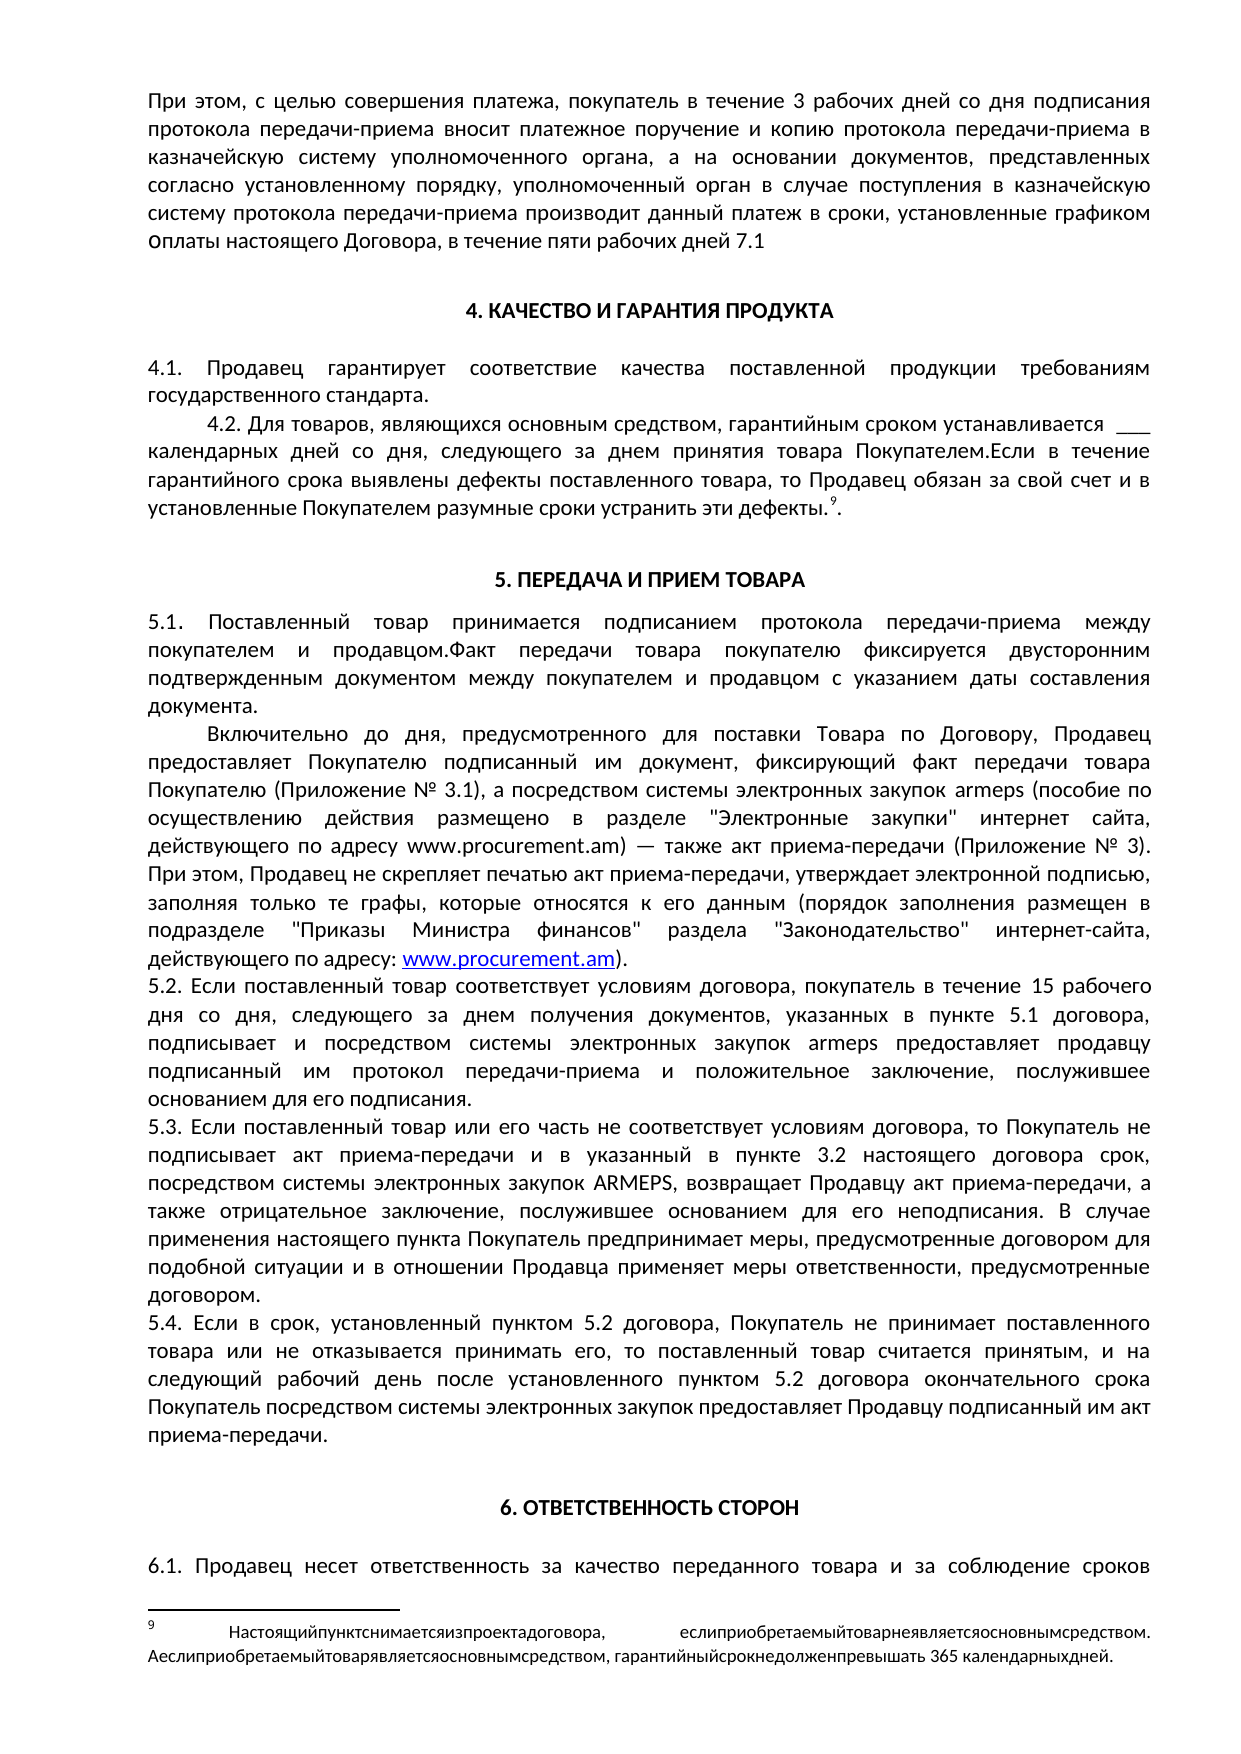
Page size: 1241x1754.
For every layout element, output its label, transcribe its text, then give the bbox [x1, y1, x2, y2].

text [148, 1551, 1152, 1579]
text Включительно до дня, предусмотренного для поставки Товара по Договору, Продавец предоставляет Покупателю подписанный им документ, фиксирующий факт передачи товара Покупателю (Приложение № 3.1), а посредством системы электронных закупок armeps (пособие по осуществлению действия размещено в разделе "Электронные закупки" интернет сайта, действующего по адресу www.procurement.am) — также акт приема-передачи (Приложение № 3). При этом, Продавец не скрепляет печатью акт приема-передачи, утверждает электронной подписью, заполняя только те графы, которые относятся к его данным (порядок заполнения размещен в подразделе "Приказы Министра финансов" раздела "Законодательство" интернет-сайта, действующего по адресу: www.procurement.am). [148, 719, 1152, 972]
text 6. ОТВЕТСТВЕННОСТЬ СТОРОН [148, 1493, 1152, 1521]
text При этом, с целью совершения платежа, покупатель в течение 3 рабочих дней со дня подписания протокола передачи-приема вносит платежное поручение и копию протокола передачи-приема в казначейскую систему уполномоченного органа, а на основании документов, представленных согласно установленному порядку, уполномоченный орган в случае поступления в казначейскую систему протокола передачи-приема производит данный платеж в сроки, установленные графиком օплаты настоящего Договора, в течение пяти рабочих дней 7.1 [148, 86, 1152, 254]
text 5.4. Если в срок, установленный пунктом 5.2 договора, Покупатель не принимает поставленного товара или не отказывается принимать его, то поставленный товар считается принятым, и на следующий рабочий день после установленного пунктом 5.2 договора окончательного срока Покупатель посредством системы электронных закупок предоставляет Продавцу подписанный им акт приема-передачи. [148, 1308, 1152, 1448]
text 5. ПЕРЕДАЧА И ПРИЕМ ТОВАРА [148, 565, 1152, 593]
text 5.3. Если поставленный товар или его часть не соответствует условиям договора, то Покупатель не подписывает акт приема-передачи и в указанный в пункте 3.2 настоящего договора срок, посредством системы электронных закупок ARMEPS, возвращает Продавцу акт приема-передачи, а также отрицательное заключение, послужившее основанием для его неподписания. В случае применения настоящего пункта Покупатель предпринимает меры, предусмотренные договором для подобной ситуации и в отношении Продавца применяет меры ответственности, предусмотренные договором. [148, 1112, 1152, 1308]
text 4.2. Для товаров, являющихся основным средством, гарантийным сроком устанавливается ___ календарных дней со дня, следующего за днем принятия товара Покупателем.Если в течение гарантийного срока выявлены дефекты поставленного товара, то Продавец обязан за свой счет и в установленные Покупателем разумные сроки устранить эти дефекты.. [148, 409, 1152, 521]
text 5.1․ Поставленный товар принимается подписанием протокола передачи-приема между покупателем и продавцом.Факт передачи товара покупателю фиксируется двусторонним подтвержденным документом между покупателем и продавцом с указанием даты составления документа. [148, 607, 1152, 719]
text 4.1. Продавец гарантирует соответствие качества поставленной продукции требованиям государственного стандарта. [148, 353, 1152, 409]
text 4. КАЧЕСТВО И ГАРАНТИЯ ПРОДУКТА [148, 297, 1152, 324]
text 5.2. Если поставленный товар соответствует условиям договора, покупатель в течение 15 рабочего дня со дня, следующего за днем получения документов, указанных в пункте 5.1 договора, подписывает и посредством системы электронных закупок armeps предоставляет продавцу подписанный им протокол передачи-приема и положительное заключение, послужившее основанием для его подписания. [148, 972, 1152, 1112]
